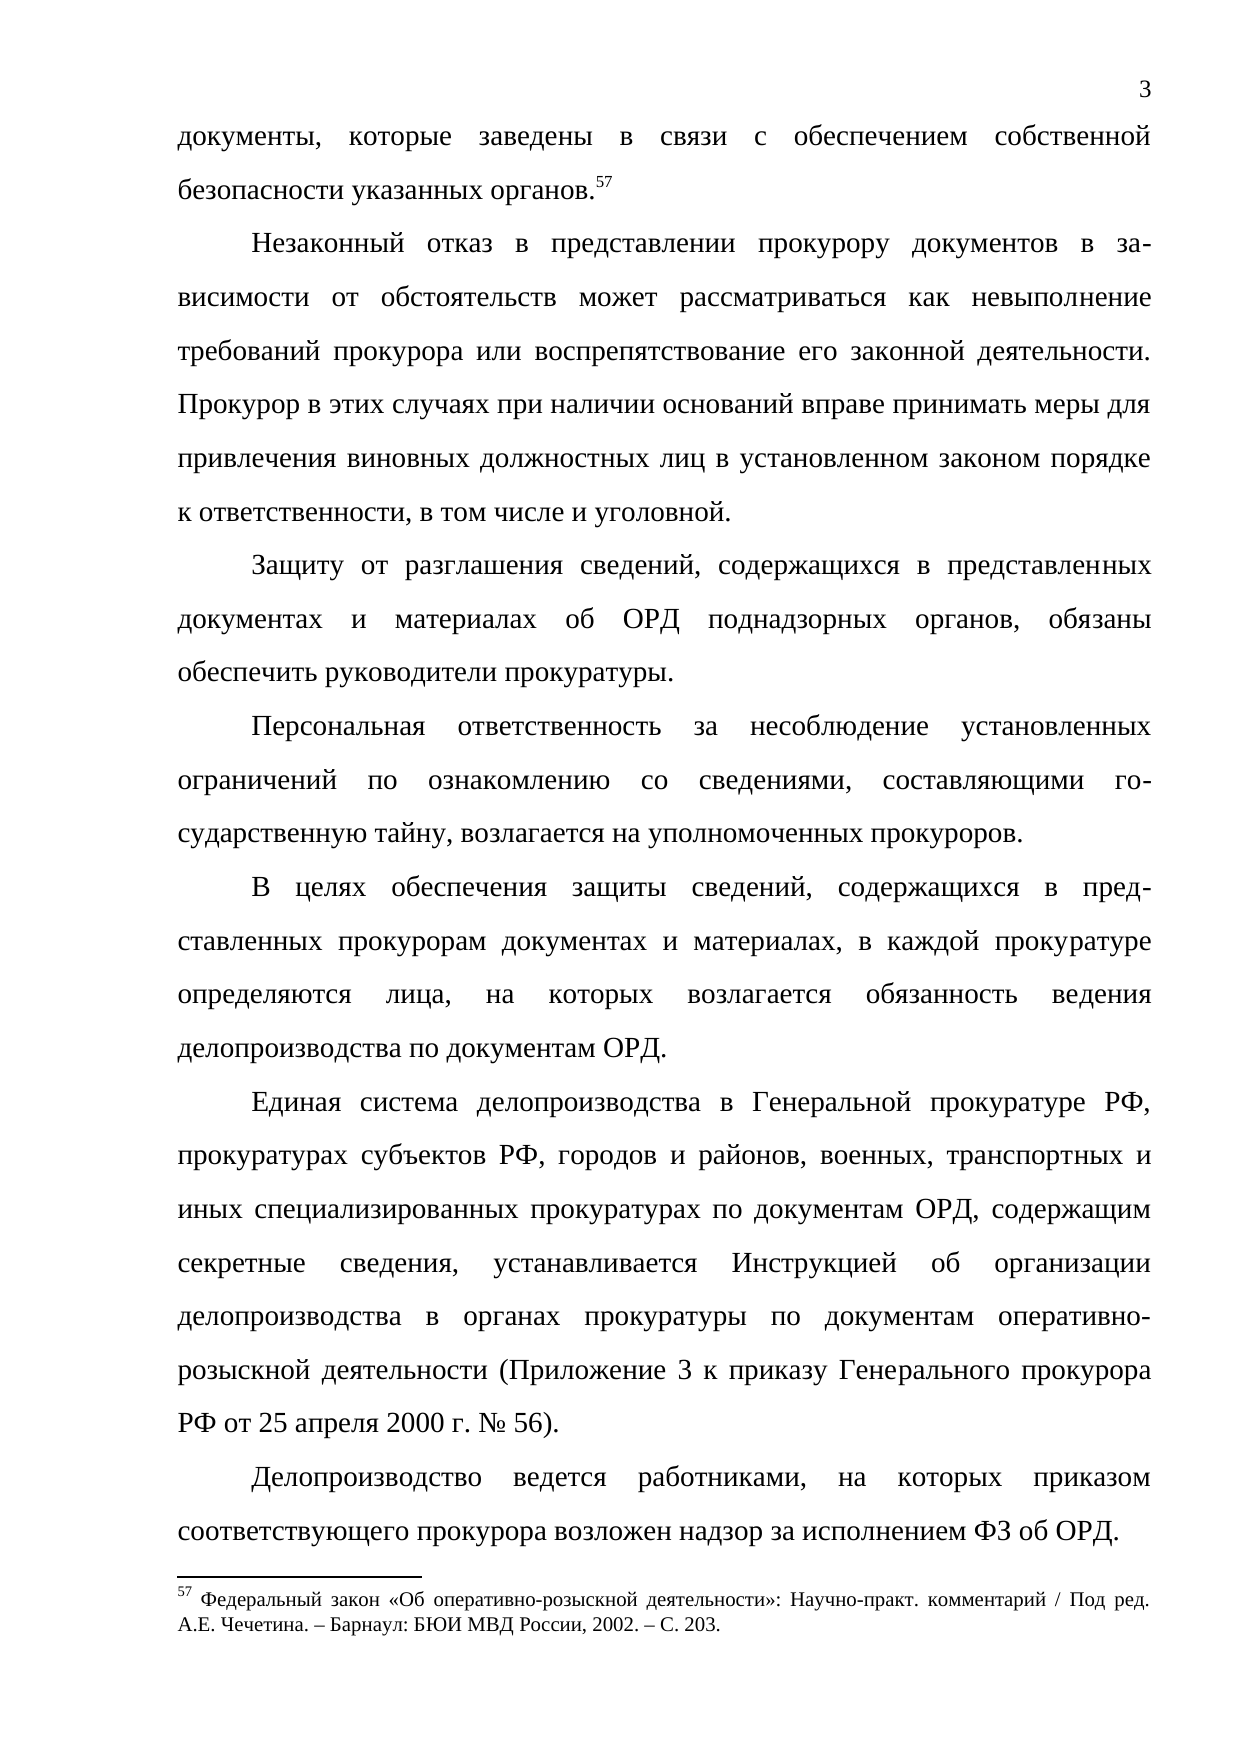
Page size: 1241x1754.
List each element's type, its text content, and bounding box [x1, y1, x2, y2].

text В целях обеспечения защиты сведений, содержащихся в представленных прокурорам документах и материалах, в каждой прокуратуре определяются лица, на которых возлагается обязанность ведения делопроизводства по документам ОРД. [177, 869, 1152, 1064]
text Делопроизводство ведется работниками, на которых приказом соответствующего прокурора возложен надзор за исполнением ФЗ об ОРД. [177, 1459, 1152, 1546]
text Незаконный отказ в представлении прокурору документов в зависимости от обстоятельств может рассматриваться как невыполнение требований прокурора или воспрепятствование его законной деятельности. Прокурор в этих случаях при наличии оснований вправе принимать меры для привлечения виновных должностных лиц в установленном законом порядке к ответственности, в том числе и уголовной. [177, 225, 1152, 527]
text Единая система делопроизводства в Генеральной прокуратуре РФ, прокуратурах субъектов РФ, городов и районов, военных, транспортных и иных специализированных прокуратурах по документам ОРД, содержащим секретные сведения, устанавливается Инструкцией об организации делопроизводства в органах прокуратуры по документам оперативно-розыскной деятельности (Приложение 3 к приказу Генерального прокурора РФ от 25 апреля 2000 г. № 56). [177, 1084, 1152, 1439]
text Персональная ответственность за несоблюдение установленных ограничений по ознакомлению со сведениями, составляющими государственную тайну, возлагается на уполномоченных прокуроров. [177, 708, 1152, 849]
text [177, 118, 1152, 205]
text Защиту от разглашения сведений, содержащихся в представленных документах и материалах об ОРД поднадзорных органов, обязаны обеспечить руководители прокуратуры. [177, 547, 1152, 688]
